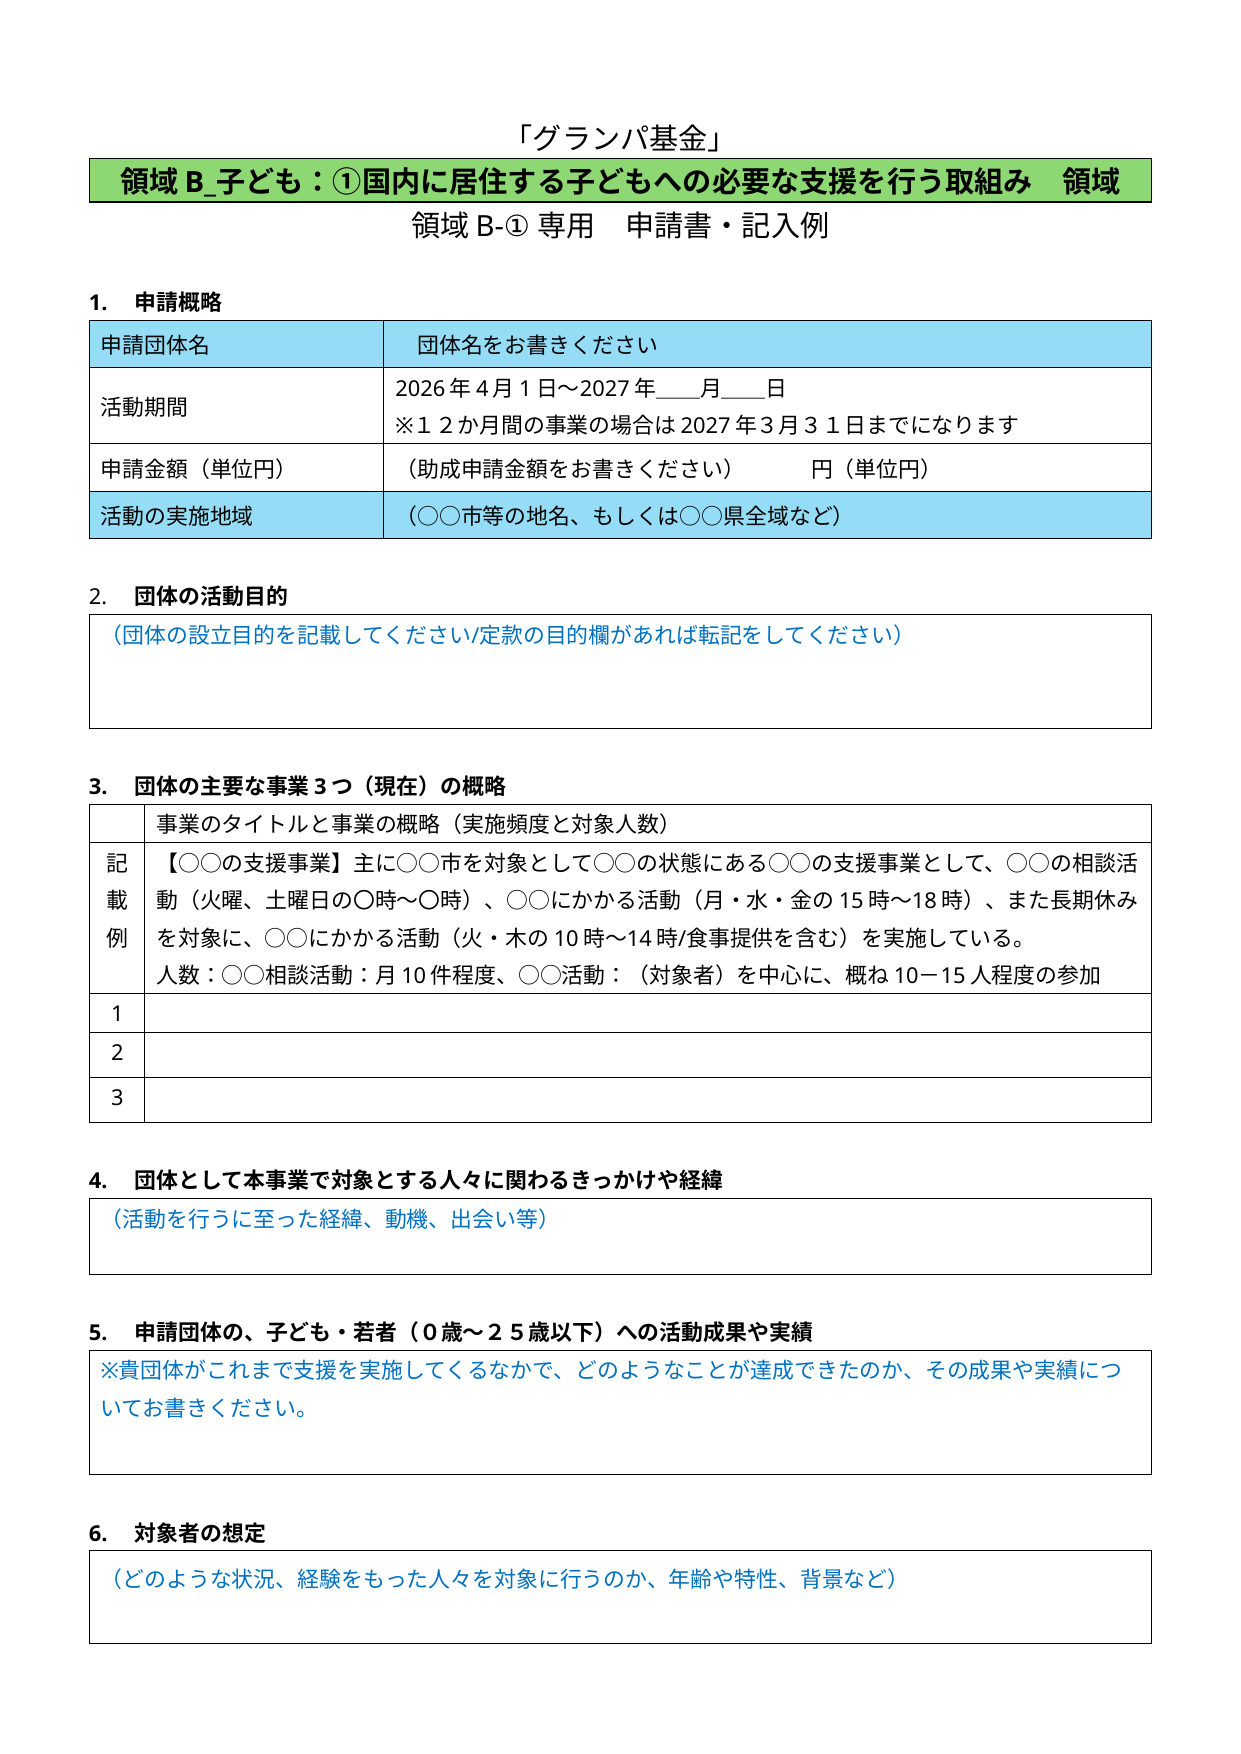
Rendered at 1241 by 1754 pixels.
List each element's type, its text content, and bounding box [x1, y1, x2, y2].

table_cell （○○市等の地名、もしくは○○県全域など） [384, 492, 1151, 538]
list 団体の主要な事業3つ（現在）の概略 [89, 766, 1152, 803]
table_cell （助成申請金額をお書きください） 円（単位円） [384, 444, 1151, 491]
table_cell [145, 1078, 1151, 1122]
list 申請団体の、子ども・若者（０歳～２５歳以下）への活動成果や実績 [89, 1312, 1152, 1350]
table_header （活動を行うに至った経緯、動機、出会い等） [90, 1199, 1151, 1274]
table_header 申請団体名 [90, 321, 383, 367]
table_cell 活動の実施地域 [90, 492, 383, 538]
table_header ※貴団体がこれまで支援を実施してくるなかで、どのようなことが達成できたのか、その成果や実績についてお書きください。 [90, 1351, 1151, 1474]
table_cell 2 [90, 1033, 144, 1077]
text 領域B-① 専用 申請書・記入例 [89, 203, 1152, 245]
table_header 領域B_子ども：①国内に居住する子どもへの必要な支援を行う取組み 領域 [90, 159, 1151, 201]
table_cell 【○○の支援事業】主に○○市を対象として○○の状態にある○○の支援事業として、○○の相談活動（火曜、土曜日の〇時～〇時）、○○にかかる活動（月・水・金の15時～18時）、また長期休みを対象に、○○にかかる活動（火・木の10時～14時/食事提供を含む）を実施している。 人数：○○相談活動：月10件程度、○○活動：（対象者）を中心に、概ね10－15人程度の参加 [145, 843, 1151, 993]
table_cell 申請金額（単位円） [90, 444, 383, 491]
list 団体として本事業で対象とする人々に関わるきっかけや経緯 [89, 1160, 1152, 1198]
table_header （どのような状況、経験をもった人々を対象に行うのか、年齢や特性、背景など） [90, 1551, 1151, 1643]
list 対象者の想定 [89, 1513, 1152, 1550]
table_cell 活動期間 [90, 368, 383, 443]
list 団体の活動目的 [89, 576, 1152, 614]
table_header [90, 805, 144, 842]
list 申請概略 [89, 282, 1152, 320]
table_cell 2026年4月1日～2027年＿＿月＿＿日 ※１２か月間の事業の場合は2027年３月３１日までになります [384, 368, 1151, 443]
table_cell [145, 1033, 1151, 1077]
table_header （団体の設立目的を記載してください/定款の目的欄があれば転記をしてください） [90, 615, 1151, 727]
table_cell 3 [90, 1078, 144, 1122]
table_cell 記載 例 [90, 843, 144, 993]
text 「グランパ基金」 [89, 116, 1152, 158]
table_cell 1 [90, 994, 144, 1032]
table_cell [145, 994, 1151, 1032]
table_header 事業のタイトルと事業の概略（実施頻度と対象人数） [145, 805, 1151, 842]
table_header 団体名をお書きください [384, 321, 1151, 367]
